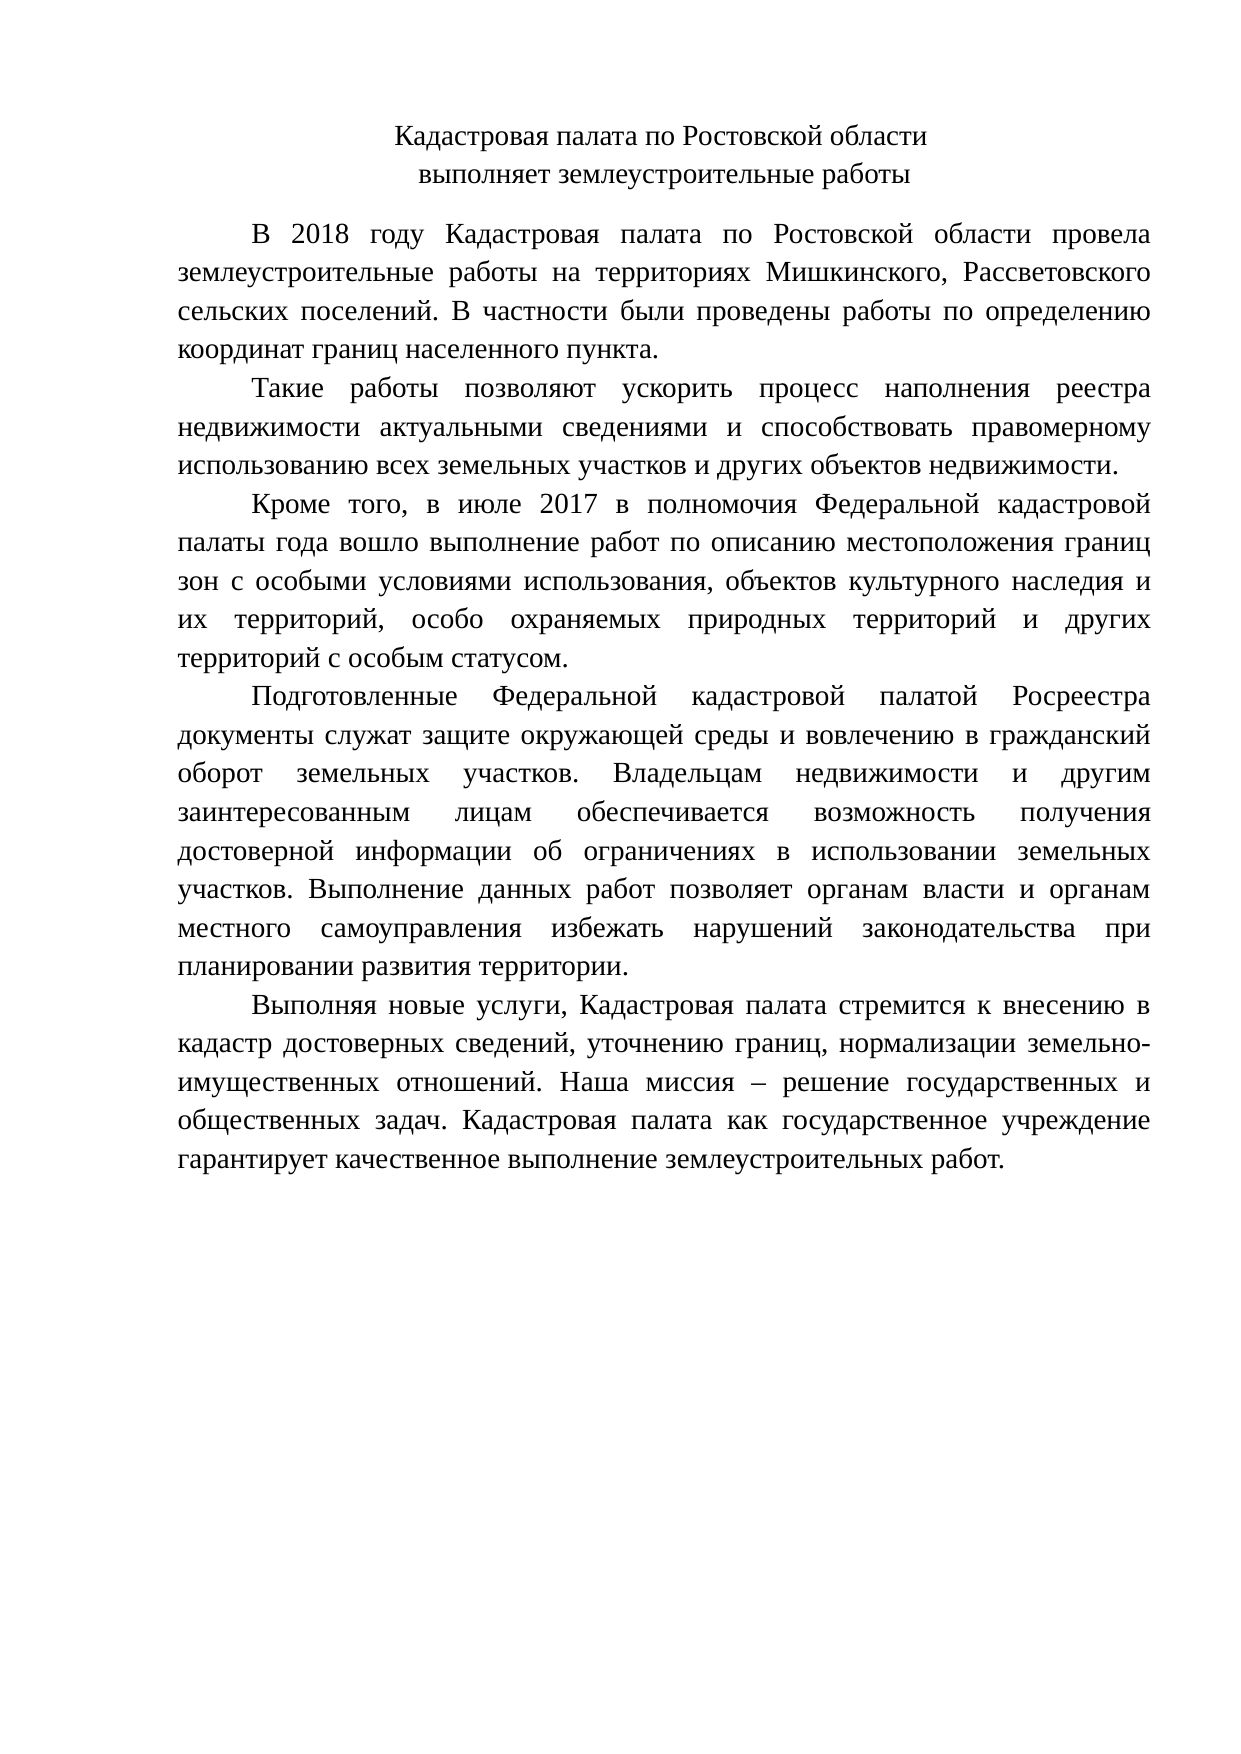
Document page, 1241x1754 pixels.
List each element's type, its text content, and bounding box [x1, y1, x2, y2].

text В 2018 году Кадастровая палата по Ростовской области провела землеустроительные работы на территориях Мишкинского, Рассветовского сельских поселений. В частности были проведены работы по определению координат границ населенного пункта. [177, 216, 1152, 365]
text Подготовленные Федеральной кадастровой палатой Росреестра документы служат защите окружающей среды и вовлечению в гражданский оборот земельных участков. Владельцам недвижимости и другим заинтересованным лицам обеспечивается возможность получения достоверной информации об ограничениях в использовании земельных участков. Выполнение данных работ позволяет органам власти и органам местного самоуправления избежать нарушений законодательства при планировании развития территории. [177, 678, 1152, 982]
text Такие работы позволяют ускорить процесс наполнения реестра недвижимости актуальными сведениями и способствовать правомерному использованию всех земельных участков и других объектов недвижимости. [177, 370, 1152, 481]
text Выполняя новые услуги, Кадастровая палата стремится к внесению в кадастр достоверных сведений, уточнению границ, нормализации земельно-имущественных отношений. Наша миссия – решение государственных и общественных задач. Кадастровая палата как государственное учреждение гарантирует качественное выполнение землеустроительных работ. [177, 987, 1152, 1174]
text Кадастровая палата по Ростовской области выполняет землеустроительные работы [177, 118, 1152, 190]
text Кроме того, в июле 2017 в полномочия Федеральной кадастровой палаты года вошло выполнение работ по описанию местоположения границ зон с особыми условиями использования, объектов культурного наследия и их территорий, особо охраняемых природных территорий и других территорий с особым статусом. [177, 486, 1152, 673]
